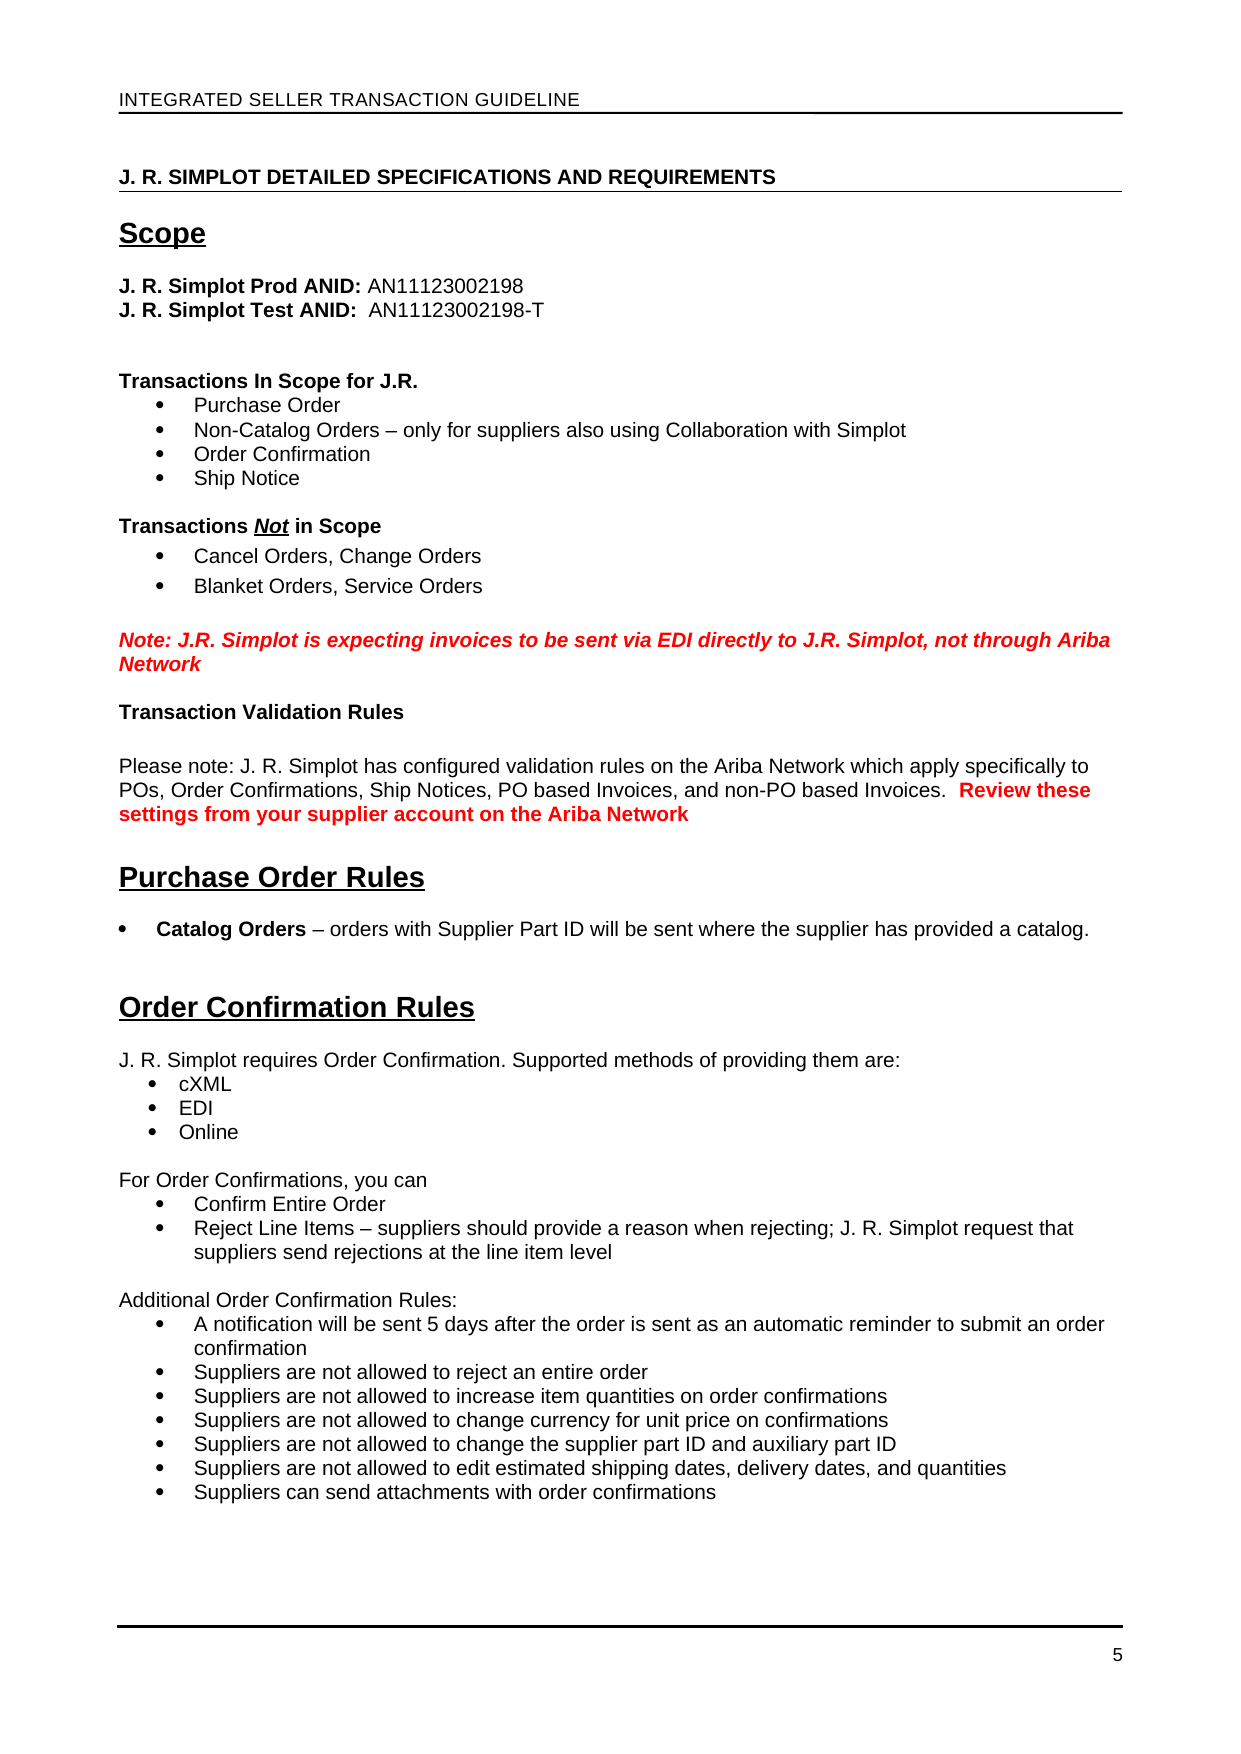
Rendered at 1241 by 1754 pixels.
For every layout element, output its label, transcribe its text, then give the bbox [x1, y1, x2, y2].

list For Order Confirmations, you can [118, 1168, 1122, 1192]
subtitle Order Confirmation Rules [118, 990, 1122, 1024]
list EDI [148, 1096, 1122, 1120]
list Ship Notice [156, 466, 1122, 489]
subtitle Scope [118, 216, 1122, 249]
list Suppliers are not allowed to reject an entire order [156, 1360, 1122, 1384]
list Suppliers are not allowed to change the supplier part ID and auxiliary part ID [156, 1432, 1122, 1456]
subtitle J. R. Simplot Detailed Specifications and Requirements [118, 165, 1122, 192]
list Blanket Orders, Service Orders [156, 574, 1122, 598]
text Transactions Not in Scope [118, 513, 1122, 537]
list Order Confirmation [156, 441, 1122, 466]
list A notification will be sent 5 days after the order is sent as an automatic reminder to submit an order confirmation [156, 1312, 1122, 1360]
list cXML [148, 1072, 1122, 1096]
text Transactions In Scope for J.R. [118, 369, 1122, 393]
list Suppliers are not allowed to increase item quantities on order confirmations [156, 1384, 1122, 1408]
list Catalog Orders – orders with Supplier Part ID will be sent where the supplier has provided a catalog. [118, 917, 1122, 941]
text J. R. Simplot requires Order Confirmation. Supported methods of providing them are: [118, 1048, 1122, 1072]
list Non-Catalog Orders – only for suppliers also using Collaboration with Simplot [156, 417, 1122, 441]
text J. R. Simplot Test ANID: AN11123002198-T [118, 297, 1122, 321]
list Online [148, 1120, 1122, 1144]
text J. R. Simplot Prod ANID: AN11123002198 [118, 273, 1122, 297]
list Suppliers can send attachments with order confirmations [156, 1480, 1122, 1504]
list Cancel Orders, Change Orders [156, 544, 1122, 568]
list Additional Order Confirmation Rules: [118, 1288, 1122, 1312]
list Confirm Entire Order [156, 1192, 1122, 1216]
list Suppliers are not allowed to edit estimated shipping dates, delivery dates, and quantities [156, 1456, 1122, 1480]
text Please note: J. R. Simplot has configured validation rules on the Ariba Network which apply specifically to POs, Order Confirmations, Ship Notices, PO based Invoices, and non-PO based Invoices. Review these settings from your supplier account on the Ariba Network [118, 754, 1122, 826]
text Note: J.R. Simplot is expecting invoices to be sent via EDI directly to J.R. Simplot, not through Ariba Network [118, 628, 1122, 676]
list Purchase Order [156, 393, 1122, 417]
text Transaction Validation Rules [118, 700, 1122, 724]
list Suppliers are not allowed to change currency for unit price on confirmations [156, 1408, 1122, 1432]
list Reject Line Items – suppliers should provide a reason when rejecting; J. R. Simplot request that suppliers send rejections at the line item level [156, 1216, 1122, 1264]
subtitle Purchase Order Rules [118, 860, 1122, 893]
